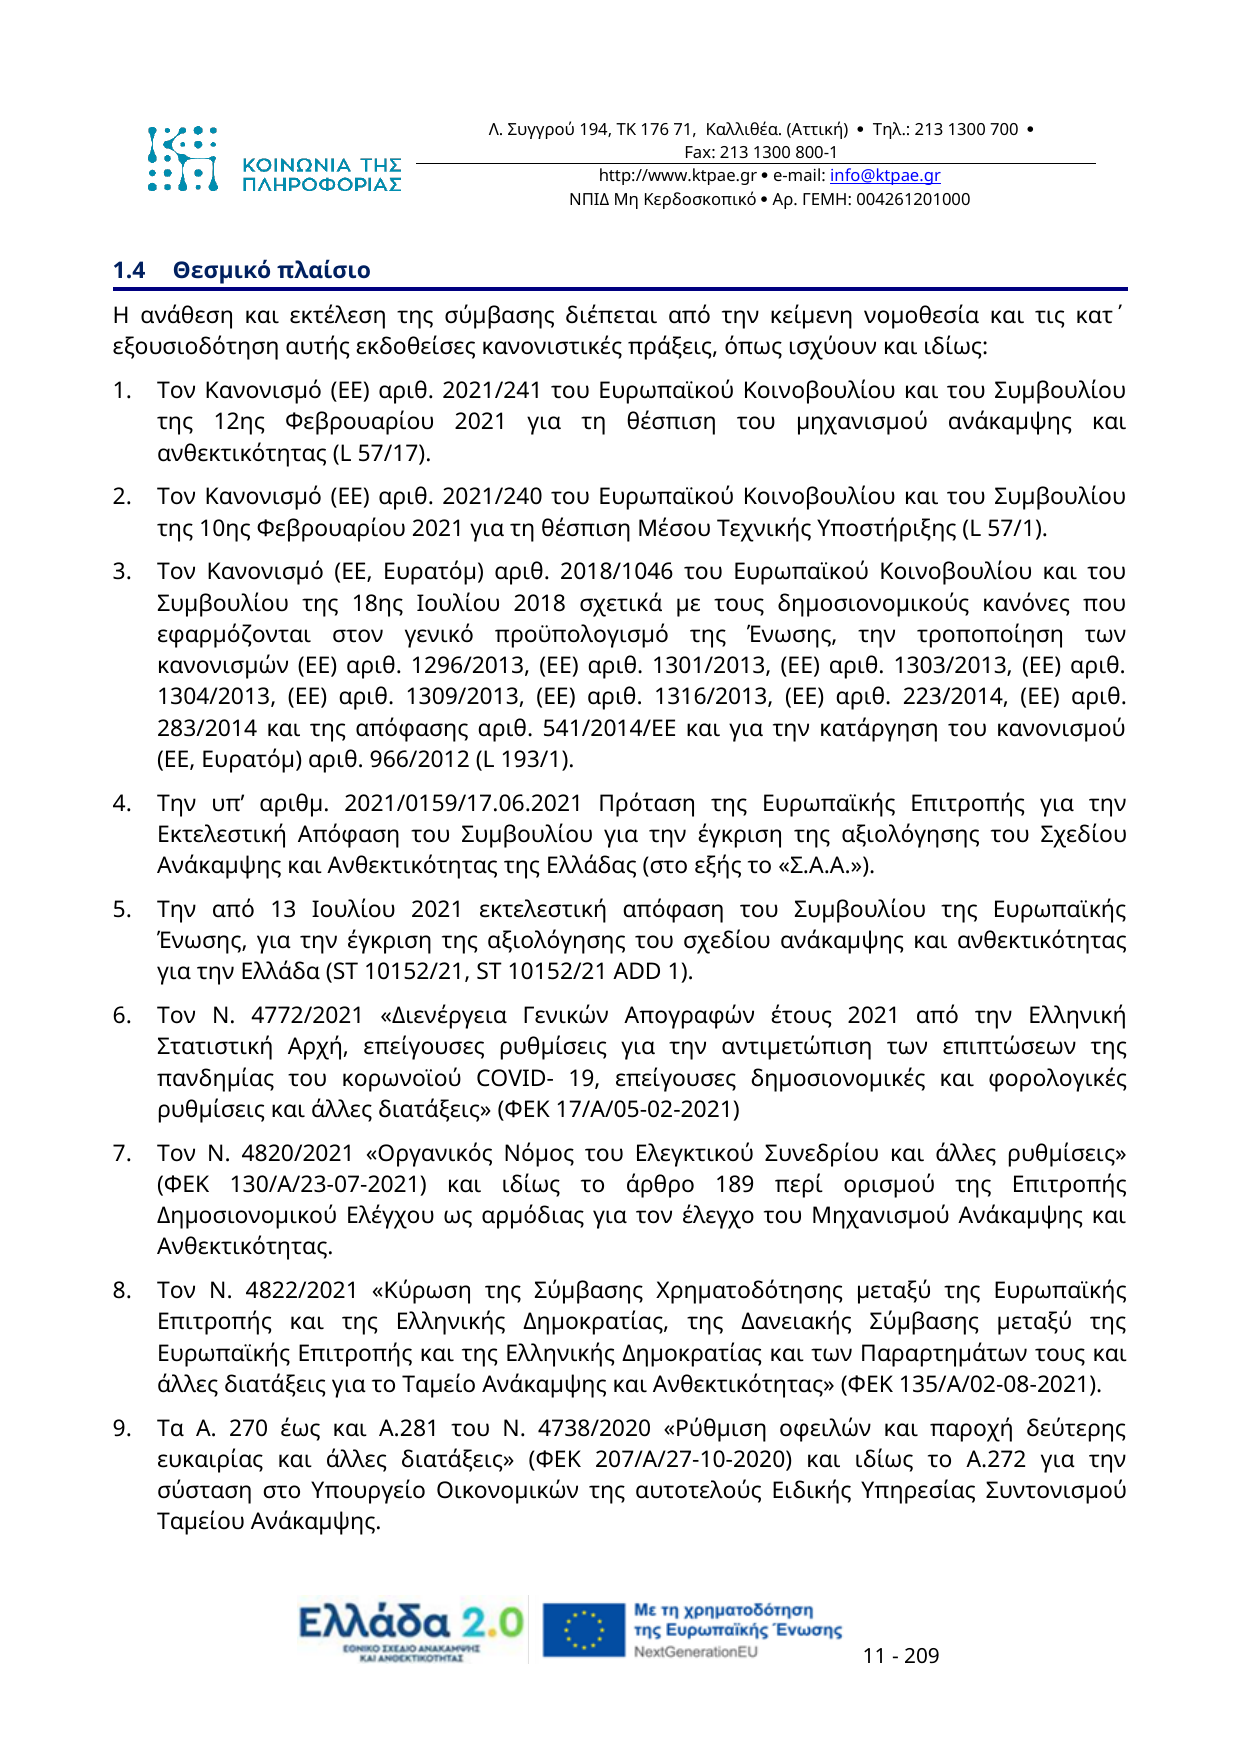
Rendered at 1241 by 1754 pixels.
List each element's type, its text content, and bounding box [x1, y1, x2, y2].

subtitle Θεσμικό πλαίσιο [112, 254, 1128, 291]
list Την υπ’ αριθμ. 2021/0159/17.06.2021 Πρόταση της Ευρωπαϊκής Επιτροπής για την Εκτελεστική Απόφαση του Συμβουλίου για την έγκριση της αξιολόγησης του Σχεδίου Ανάκαμψης και Ανθεκτικότητας της Ελλάδας (στο εξής το «Σ.Α.Α.»). [112, 786, 1128, 880]
list Την από 13 Ιουλίου 2021 εκτελεστική απόφαση του Συμβουλίου της Ευρωπαϊκής Ένωσης, για την έγκριση της αξιολόγησης του σχεδίου ανάκαμψης και ανθεκτικότητας για την Ελλάδα (ST 10152/21, ST 10152/21 ADD 1). [112, 893, 1128, 986]
list Τον Κανονισμό (ΕΕ) αριθ. 2021/241 του Ευρωπαϊκού Κοινοβουλίου και του Συμβουλίου της 12ης Φεβρουαρίου 2021 για τη θέσπιση του μηχανισμού ανάκαμψης και ανθεκτικότητας (L 57/17). [112, 374, 1128, 468]
list Τον Ν. 4822/2021 «Κύρωση της Σύμβασης Χρηματοδότησης μεταξύ της Ευρωπαϊκής Επιτροπής και της Ελληνικής Δημοκρατίας, της Δανειακής Σύμβασης μεταξύ της Ευρωπαϊκής Επιτροπής και της Ελληνικής Δημοκρατίας και των Παραρτημάτων τους και άλλες διατάξεις για το Ταμείο Ανάκαμψης και Ανθεκτικότητας» (ΦΕΚ 135/Α/02-08-2021). [112, 1274, 1128, 1399]
picture [297, 1595, 852, 1664]
list Τον Κανονισμό (ΕΕ, Ευρατόμ) αριθ. 2018/1046 του Ευρωπαϊκού Κοινοβουλίου και του Συμβουλίου της 18ης Ιουλίου 2018 σχετικά με τους δημοσιονομικούς κανόνες που εφαρμόζονται στον γενικό προϋπολογισμό της Ένωσης, την τροποποίηση των κανονισμών (ΕΕ) αριθ. 1296/2013, (ΕΕ) αριθ. 1301/2013, (ΕΕ) αριθ. 1303/2013, (ΕΕ) αριθ. 1304/2013, (ΕΕ) αριθ. 1309/2013, (ΕΕ) αριθ. 1316/2013, (ΕΕ) αριθ. 223/2014, (ΕΕ) αριθ. 283/2014 και της απόφασης αριθ. 541/2014/ΕΕ και για την κατάργηση του κανονισμού (ΕΕ, Ευρατόμ) αριθ. 966/2012 (L 193/1). [112, 555, 1128, 774]
picture [134, 117, 417, 198]
list Τον Κανονισμό (ΕΕ) αριθ. 2021/240 του Ευρωπαϊκού Κοινοβουλίου και του Συμβουλίου της 10ης Φεβρουαρίου 2021 για τη θέσπιση Μέσου Τεχνικής Υποστήριξης (L 57/1). [112, 480, 1128, 543]
text Η ανάθεση και εκτέλεση της σύμβασης διέπεται από την κείμενη νομοθεσία και τις κατ΄ εξουσιοδότηση αυτής εκδοθείσες κανονιστικές πράξεις, όπως ισχύουν και ιδίως: [112, 299, 1128, 361]
list Τα Α. 270 έως και Α.281 του Ν. 4738/2020 «Ρύθμιση οφειλών και παροχή δεύτερης ευκαιρίας και άλλες διατάξεις» (ΦΕΚ 207/Α/27-10-2020) και ιδίως το Α.272 για την σύσταση στο Υπουργείο Οικονομικών της αυτοτελούς Ειδικής Υπηρεσίας Συντονισμού Ταμείου Ανάκαμψης. [112, 1411, 1128, 1536]
list Toν Ν. 4820/2021 «Οργανικός Νόμος του Ελεγκτικού Συνεδρίου και άλλες ρυθμίσεις» (ΦΕΚ 130/Α/23-07-2021) και ιδίως το άρθρο 189 περί ορισμού της Επιτροπής Δημοσιονομικού Ελέγχου ως αρμόδιας για τον έλεγχο του Μηχανισμού Ανάκαμψης και Ανθεκτικότητας. [112, 1136, 1128, 1261]
list Τον Ν. 4772/2021 «Διενέργεια Γενικών Απογραφών έτους 2021 από την Ελληνική Στατιστική Αρχή, επείγουσες ρυθμίσεις για την αντιμετώπιση των επιπτώσεων της πανδημίας του κορωνοϊού COVID- 19, επείγουσες δημοσιονομικές και φορολογικές ρυθμίσεις και άλλες διατάξεις» (ΦΕΚ 17/A/05-02-2021) [112, 999, 1128, 1124]
